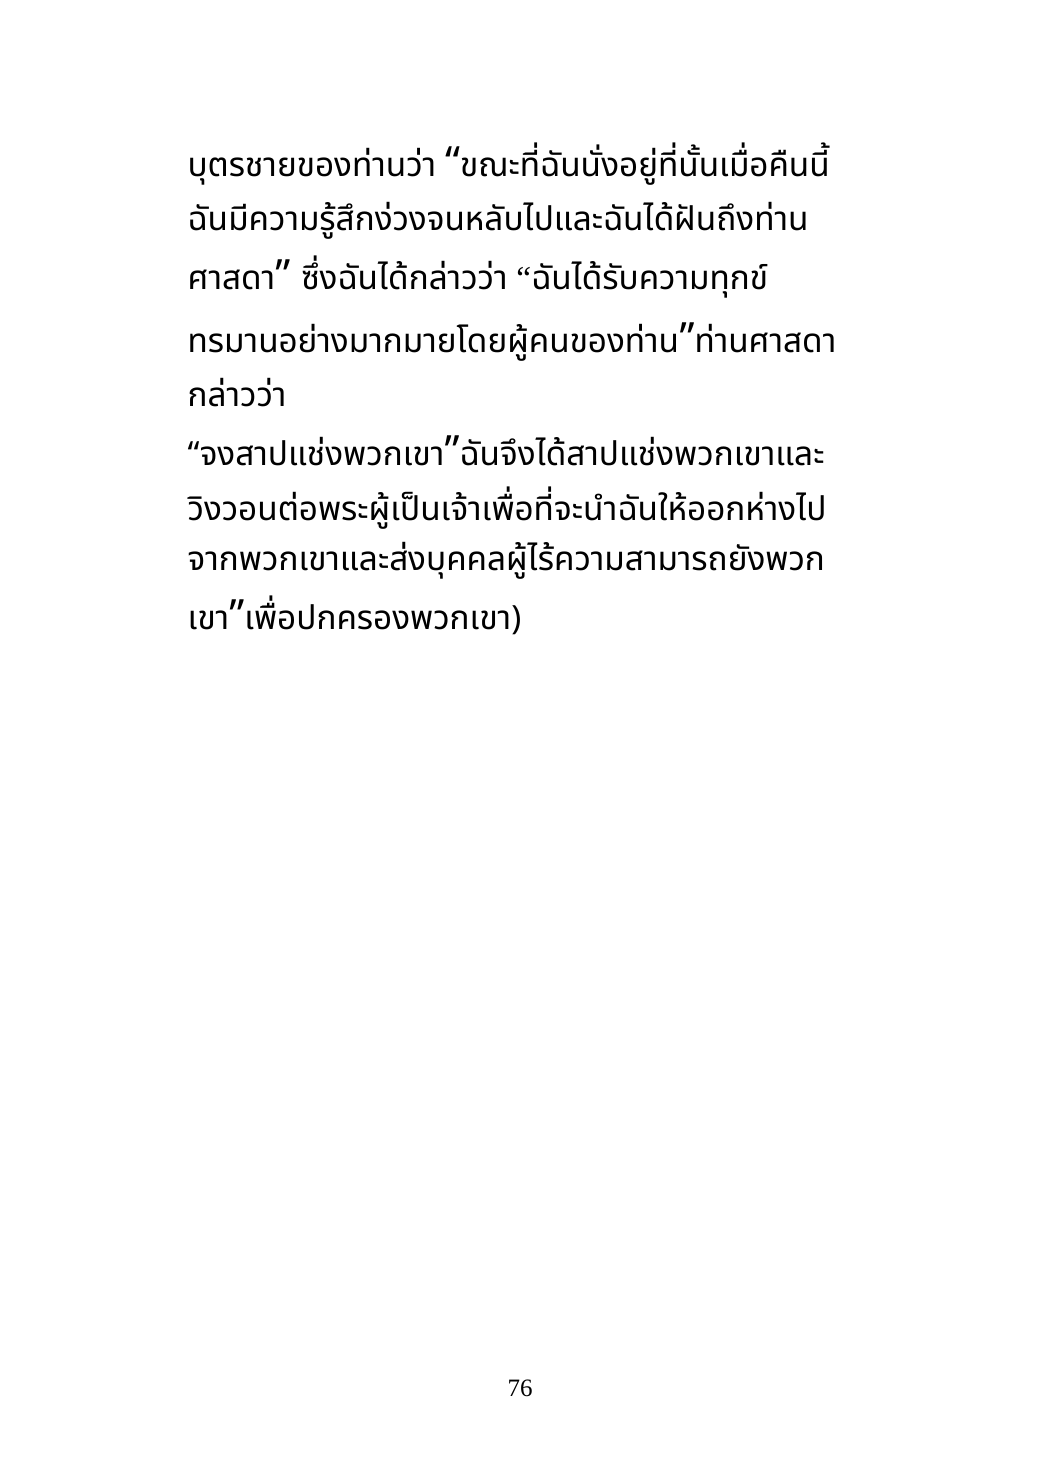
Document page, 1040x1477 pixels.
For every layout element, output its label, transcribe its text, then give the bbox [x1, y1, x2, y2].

text บุตรชายของท่านว่า “ขณะที่ฉันนั่งอยู่ที่นั้นเมื่อคืนนี้ฉันมีความรู้สึกง่วงจนหลับไปและฉันได้ฝันถึงท่านศาสดา” ซึ่งฉันได้กล่าวว่า “ฉันได้รับความทุกข์ทรมานอย่างมากมายโดยผู้คนของท่าน”ท่านศาสดากล่าวว่า [187, 132, 852, 422]
text “จงสาปแช่งพวกเขา”ฉันจึงได้สาปแช่งพวกเขาและวิงวอนต่อพระผู้เป็นเจ้าเพื่อที่จะนำฉันให้ออกห่างไปจากพวกเขาและส่งบุคคลผู้ไร้ความสามารถยังพวกเขา”เพื่อปกครองพวกเขา) [187, 422, 852, 648]
